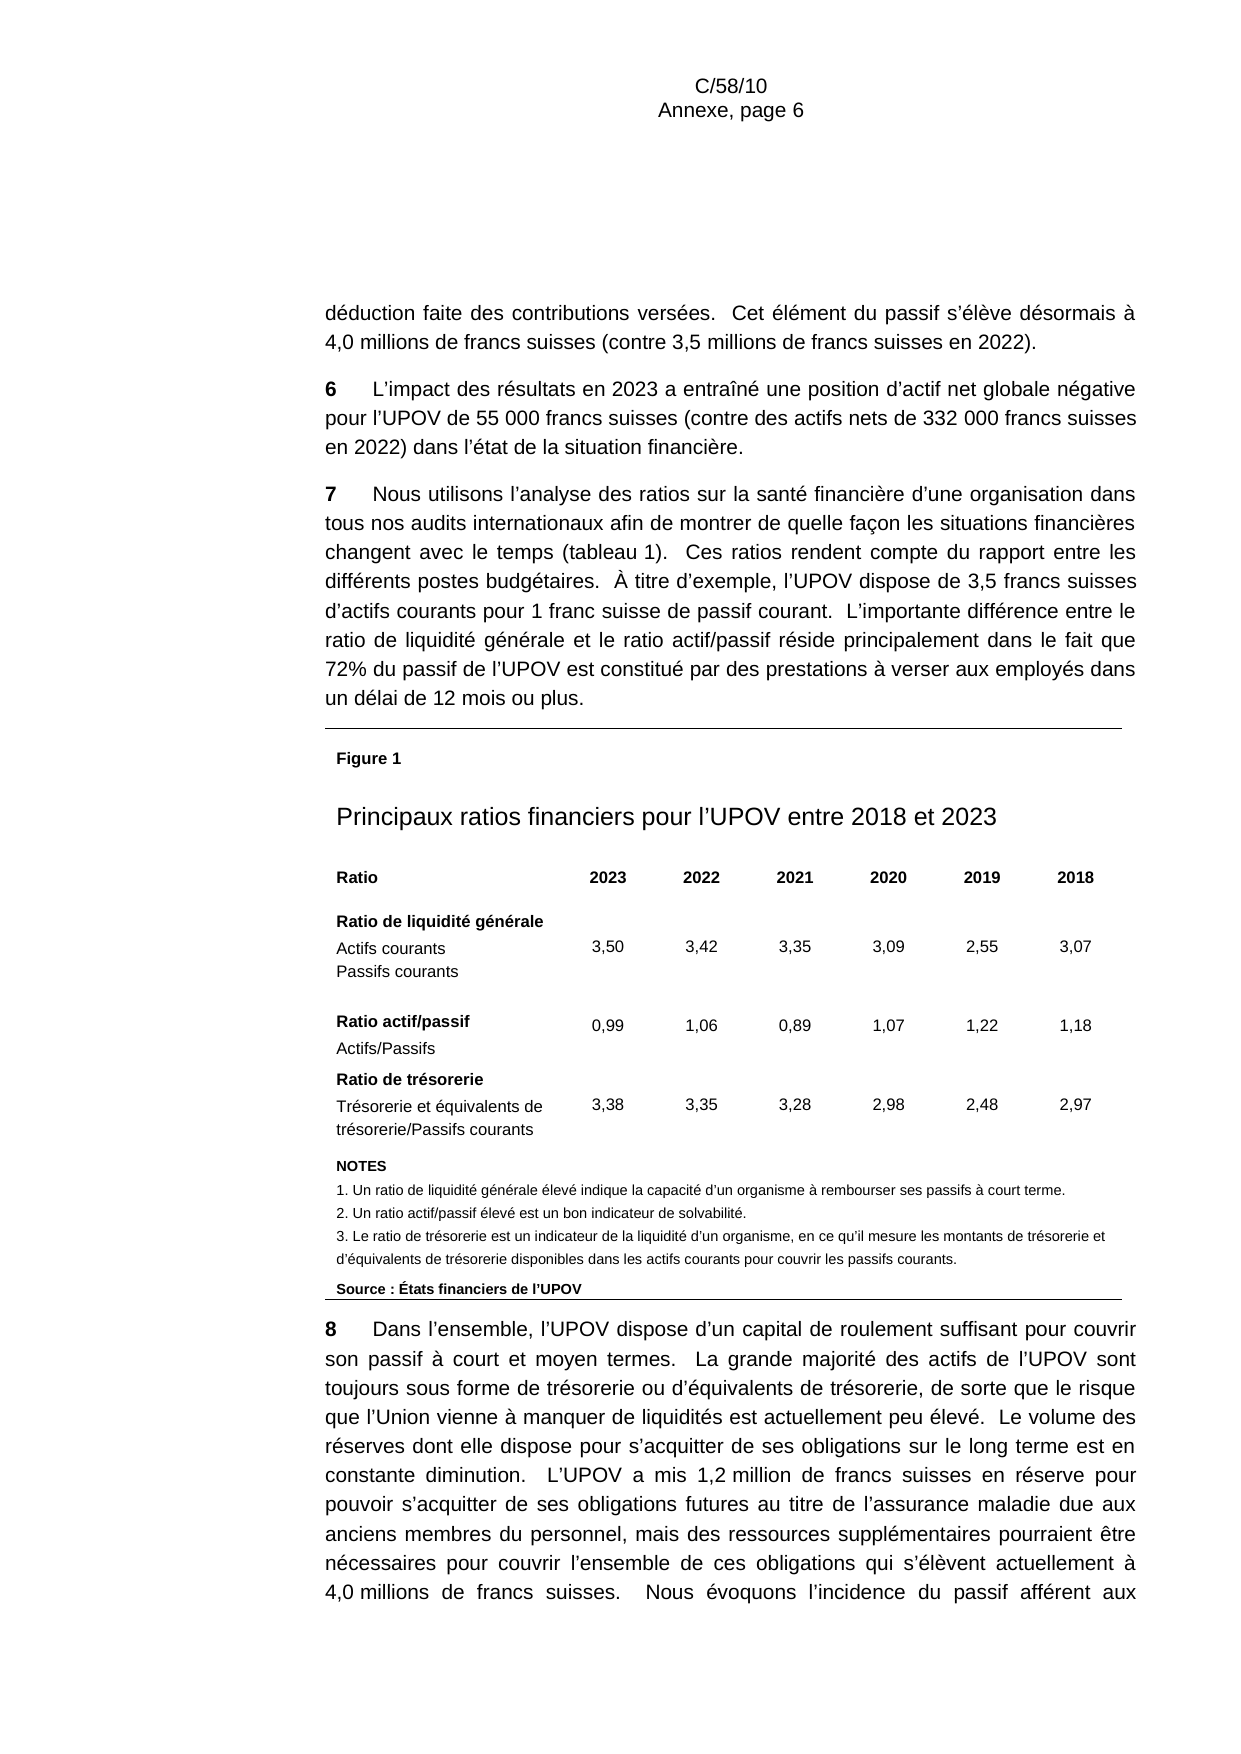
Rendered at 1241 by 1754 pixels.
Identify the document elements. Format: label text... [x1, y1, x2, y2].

table_cell 2,97 [1029, 1063, 1122, 1144]
table_cell 3,35 [748, 905, 842, 986]
table_cell 3,42 [655, 905, 748, 986]
table_cell 1,06 [655, 986, 748, 1063]
list L’impact des résultats en 2023 a entraîné une position d’actif net globale négative pour l’UPOV de 55 000 francs suisses (contre des actifs nets de 332 000 francs suisses en 2022) dans l’état de la situation financière. [325, 371, 1137, 459]
table_cell Ratio de trésorerie Trésorerie et équivalents de trésorerie/Passifs courants [325, 1063, 561, 1144]
table_cell 2,55 [935, 905, 1029, 986]
table_cell 2020 [842, 850, 935, 905]
table_cell 1,22 [935, 986, 1029, 1063]
table_cell 3,38 [561, 1063, 654, 1144]
table_cell 2022 [655, 850, 748, 905]
table_cell 2019 [935, 850, 1029, 905]
table_cell 2018 [1029, 850, 1122, 905]
table_cell Ratio de liquidité générale Actifs courants Passifs courants [325, 905, 561, 986]
table_cell 1,07 [842, 986, 935, 1063]
table_cell 0,99 [561, 986, 654, 1063]
table_header Figure 1 [325, 729, 1122, 788]
list Nous utilisons l’analyse des ratios sur la santé financière d’une organisation dans tous nos audits internationaux afin de montrer de quelle façon les situations financières changent avec le temps (tableau 1). Ces ratios rendent compte du rapport entre les différents postes budgétaires. À titre d’exemple, l’UPOV dispose de 3,5 francs suisses d’actifs courants pour 1 franc suisse de passif courant. L’importante différence entre le ratio de liquidité générale et le ratio actif/passif réside principalement dans le fait que 72% du passif de l’UPOV est constitué par des prestations à verser aux employés dans un délai de 12 mois ou plus. [325, 477, 1137, 710]
table_cell 2,98 [842, 1063, 935, 1144]
table_cell NOTES 1. Un ratio de liquidité générale élevé indique la capacité d’un organisme à rembourser ses passifs à court terme. 2. Un ratio actif/passif élevé est un bon indicateur de solvabilité. 3. Le ratio de trésorerie est un indicateur de la liquidité d’un organisme, en ce qu’il mesure les montants de trésorerie et d’équivalents de trésorerie disponibles dans les actifs courants pour couvrir les passifs courants. Source : États financiers de l’UPOV [325, 1144, 1122, 1298]
table_cell 0,89 [748, 986, 842, 1063]
table_cell 3,35 [655, 1063, 748, 1144]
table_cell 1,18 [1029, 986, 1122, 1063]
table_cell 2021 [748, 850, 842, 905]
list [325, 1312, 1137, 1604]
table_cell 3,28 [748, 1063, 842, 1144]
table_cell 3,07 [1029, 905, 1122, 986]
table_cell Principaux ratios financiers pour l’UPOV entre 2018 et 2023 [325, 788, 1122, 849]
table_cell 3,50 [561, 905, 654, 986]
table_cell 2023 [561, 850, 654, 905]
table_cell 3,09 [842, 905, 935, 986]
table_cell Ratio actif/passif Actifs/Passifs [325, 986, 561, 1063]
table_cell 2,48 [935, 1063, 1029, 1144]
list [325, 295, 1137, 354]
table_cell Ratio [325, 850, 561, 905]
